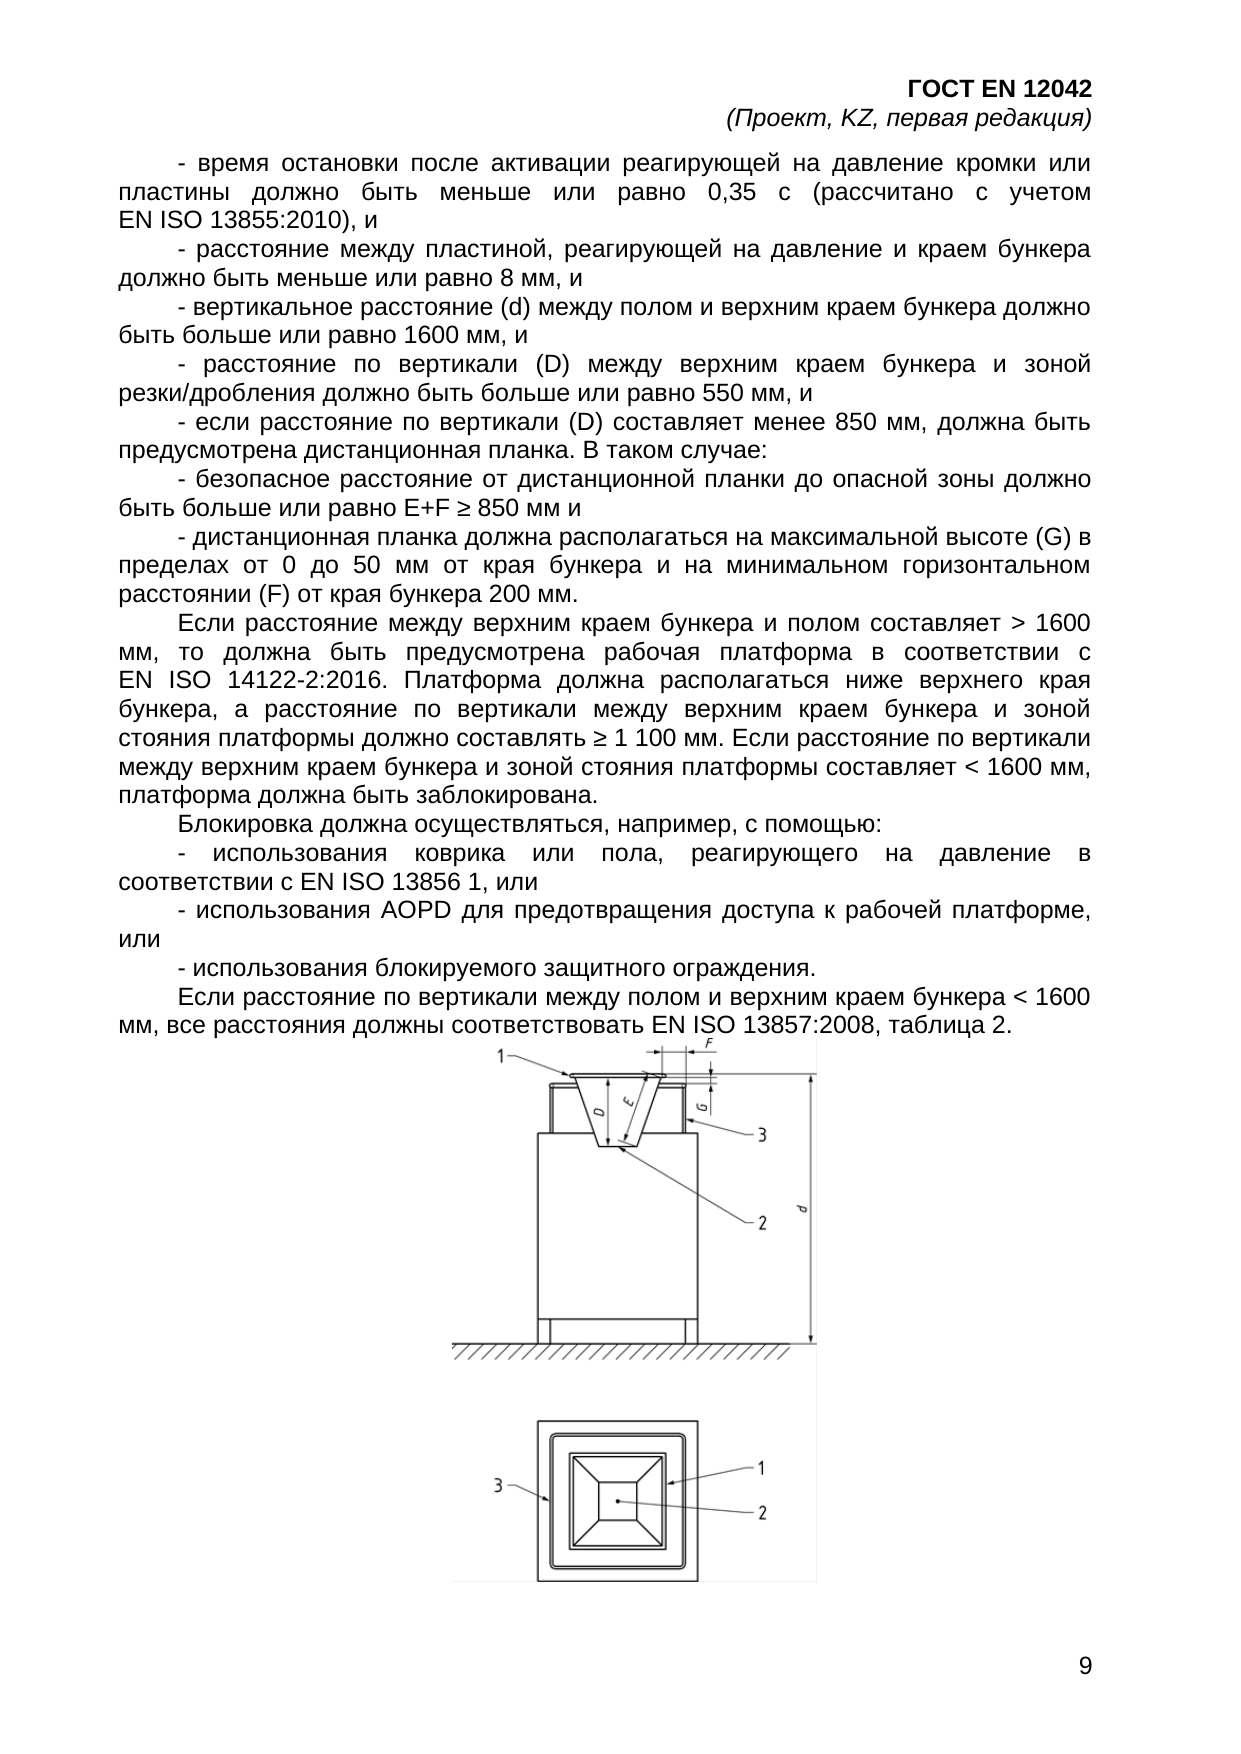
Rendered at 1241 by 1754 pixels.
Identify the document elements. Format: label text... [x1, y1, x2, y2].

text - если расстояние по вертикали (D) составляет менее 850 мм, должна быть предусмотрена дистанционная планка. В таком случае: [118, 406, 1092, 464]
text - расстояние между пластиной, реагирующей на давление и краем бункера должно быть меньше или равно 8 мм, и [118, 234, 1092, 291]
text - расстояние по вертикали (D) между верхним краем бункера и зоной резки/дробления должно быть больше или равно 550 мм, и [118, 349, 1092, 406]
text - использования блокируемого защитного ограждения. [118, 953, 1092, 981]
text - дистанционная планка должна располагаться на максимальной высоте (G) в пределах от 0 до 50 мм от края бункера и на минимальном горизонтальном расстоянии (F) от края бункера 200 мм. [118, 521, 1092, 608]
text - использования коврика или пола, реагирующего на давление в соответствии с EN ISO 13856 1, или [118, 838, 1092, 895]
text Блокировка должна осуществляться, например, с помощью: [118, 809, 1092, 838]
text Если расстояние между верхним краем бункера и полом составляет > 1600 мм, то должна быть предусмотрена рабочая платформа в соответствии с EN ISO 14122-2:2016. Платформа должна располагаться ниже верхнего края бункера, а расстояние по вертикали между верхним краем бункера и зоной стояния платформы должно составлять ≥ 1 100 мм. Если расстояние по вертикали между верхним краем бункера и зоной стояния платформы составляет < 1600 мм, платформа должна быть заблокирована. [118, 608, 1092, 809]
text - время остановки после активации реагирующей на давление кромки или пластины должно быть меньше или равно 0,35 с (рассчитано с учетом EN ISO 13855:2010), и [118, 148, 1092, 234]
text - использования AOPD для предотвращения доступа к рабочей платформе, или [118, 895, 1092, 953]
text - вертикальное расстояние (d) между полом и верхним краем бункера должно быть больше или равно 1600 мм, и [118, 291, 1092, 349]
picture [451, 1038, 818, 1583]
text - безопасное расстояние от дистанционной планки до опасной зоны должно быть больше или равно E+F ≥ 850 мм и [118, 464, 1092, 521]
text Если расстояние по вертикали между полом и верхним краем бункера < 1600 мм, все расстояния должны соответствовать EN ISO 13857:2008, таблица 2. [118, 981, 1092, 1039]
